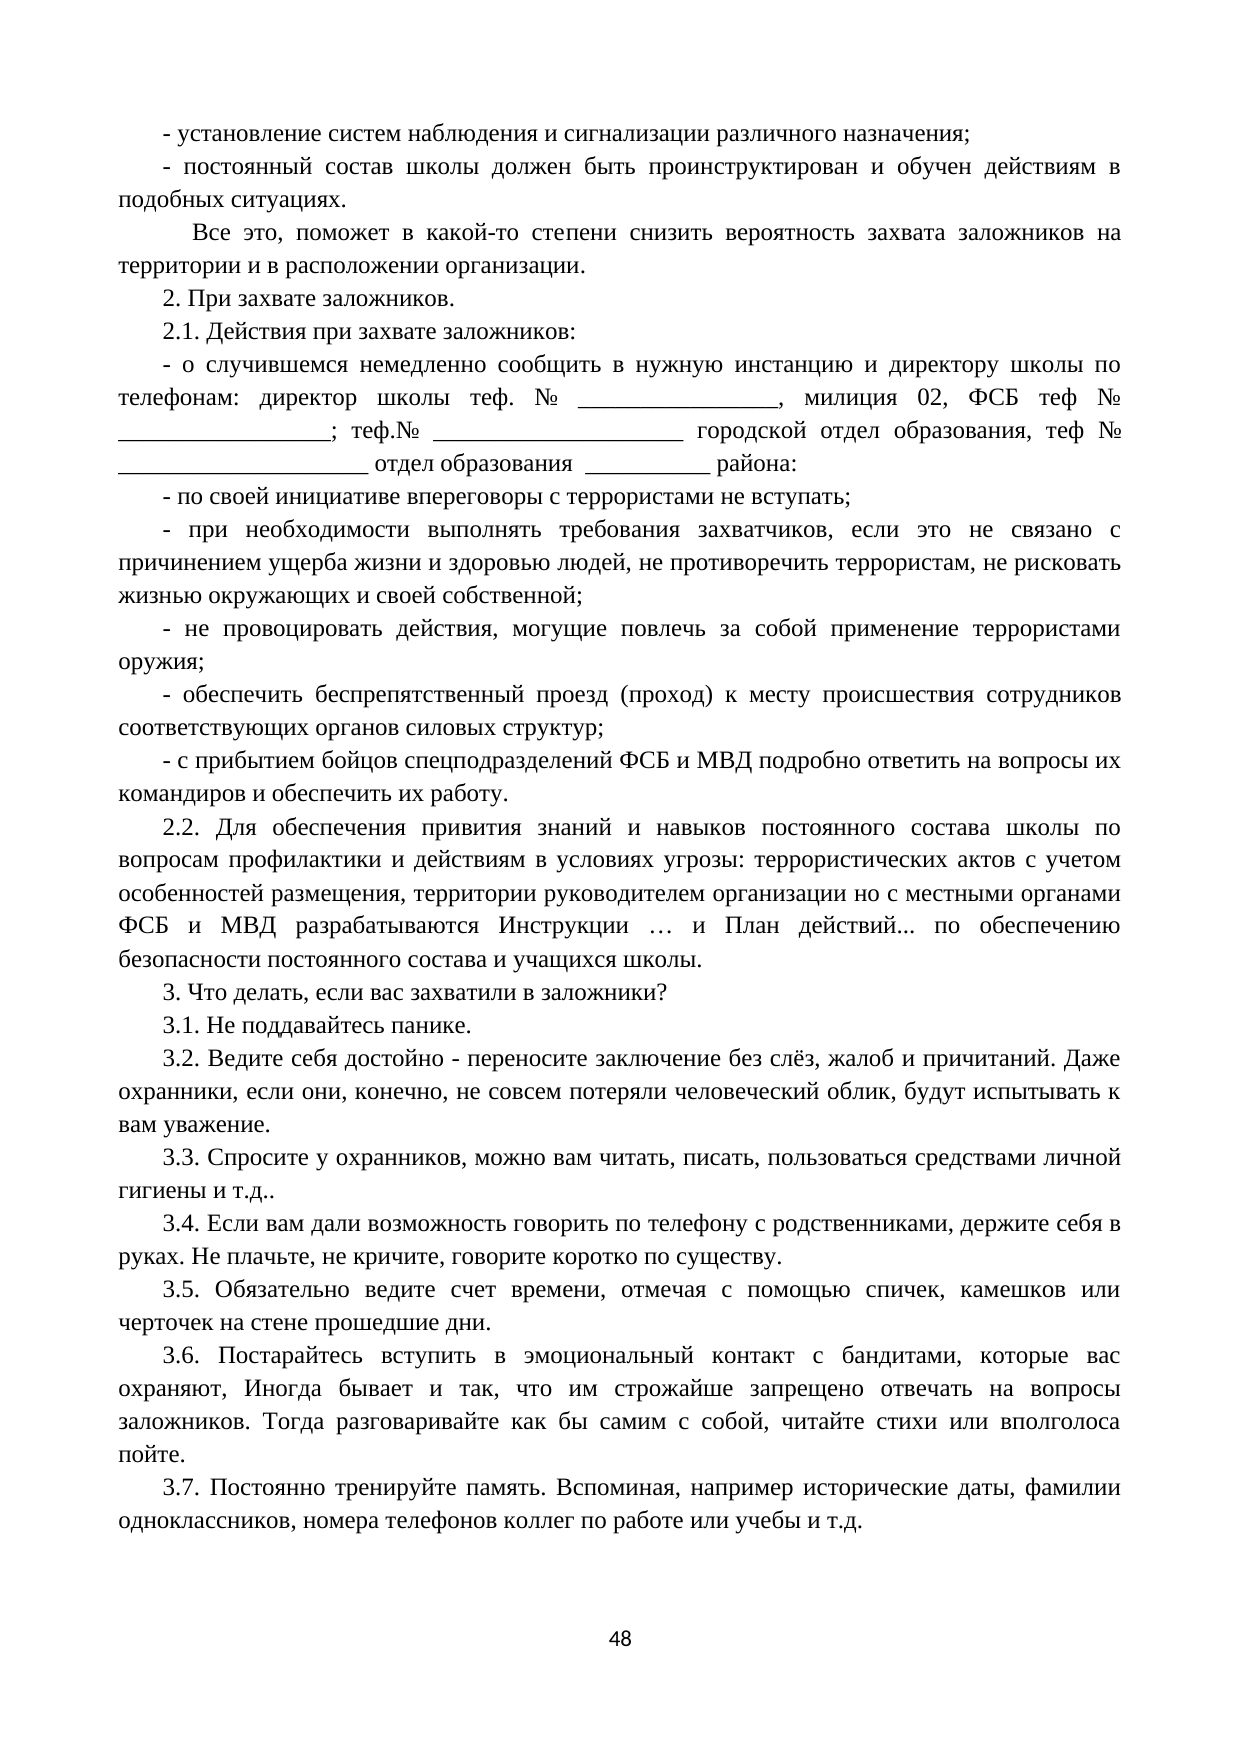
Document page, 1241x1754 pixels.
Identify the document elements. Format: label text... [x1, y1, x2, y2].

text 3.5. Обязательно ведите счет времени, отмечая с помощью спичек, камешков или черточек на стене прошедшие дни. [118, 1274, 1122, 1336]
text - по своей инициативе впереговоры с террористами не вступать; [118, 481, 1122, 510]
text - о случившемся немедленно сообщить в нужную инстанцию и директору школы по телефонам: директор школы теф. № ________________, милиция 02, ФСБ теф № _________________; теф.№ ____________________ городской отдел образования, теф № ____________________ отдел образования __________ района: [118, 349, 1122, 477]
text 3.6. Постарайтесь вступить в эмоциональный контакт с бандитами, которые вас охраняют, Иногда бывает и так, что им строжайше запрещено отвечать на вопросы заложников. Тогда разговаривайте как бы самим с собой, читайте стихи или вполголоса пойте. [118, 1340, 1122, 1468]
text - при необходимости выполнять требования захватчиков, если это не связано с причинением ущерба жизни и здоровью людей, не противоречить террористам, не рисковать жизнью окружающих и своей собственной; [118, 514, 1122, 609]
text - обеспечить беспрепятственный проезд (проход) к месту происшествия сотрудников соответствующих органов силовых структур; [118, 679, 1122, 741]
text - не провоцировать действия, могущие повлечь за собой применение террористами оружия; [118, 613, 1122, 675]
text 3.7. Постоянно тренируйте память. Вспоминая, например исторические даты, фамилии одноклассников, номера телефонов коллег по работе или учебы и т.д. [118, 1472, 1122, 1534]
text 3.3. Спросите у охранников, можно вам читать, писать, пользоваться средствами личной гигиены и т.д.. [118, 1142, 1122, 1203]
text - постоянный состав школы должен быть проинструктирован и обучен действиям в подобных ситуациях. [118, 151, 1122, 213]
text 3.1. Не поддавайтесь панике. [118, 1010, 1122, 1038]
text 2.1. Действия при захвате заложников: [118, 316, 1122, 345]
text 3. Что делать, если вас захватили в заложники? [118, 977, 1122, 1005]
text 2. При захвате заложников. [118, 283, 1122, 312]
text Все это, поможет в какой-то степени снизить вероятность захвата заложников на территории и в расположении организации. [118, 217, 1122, 279]
text 3.4. Если вам дали возможность говорить по телефону с родственниками, держите себя в руках. Не плачьте, не кричите, говорите коротко по существу. [118, 1208, 1122, 1269]
text 3.2. Ведите себя достойно - переносите заключение без слёз, жалоб и причитаний. Даже охранники, если они, конечно, не совсем потеряли человеческий облик, будут испытывать к вам уважение. [118, 1043, 1122, 1137]
text - установление систем наблюдения и сигнализации различного назначения; [118, 118, 1122, 147]
text 2.2. Для обеспечения привития знаний и навыков постоянного состава школы по вопросам профилактики и действиям в условиях угрозы: террористических актов с учетом особенностей размещения, территории руководителем организации но с местными органами ФСБ и МВД разрабатываются Инструкции … и План действий... по обеспечению безопасности постоянного состава и учащихся школы. [118, 812, 1122, 972]
text - с прибытием бойцов спецподразделений ФСБ и МВД подробно ответить на вопросы их командиров и обеспечить их работу. [118, 746, 1122, 807]
